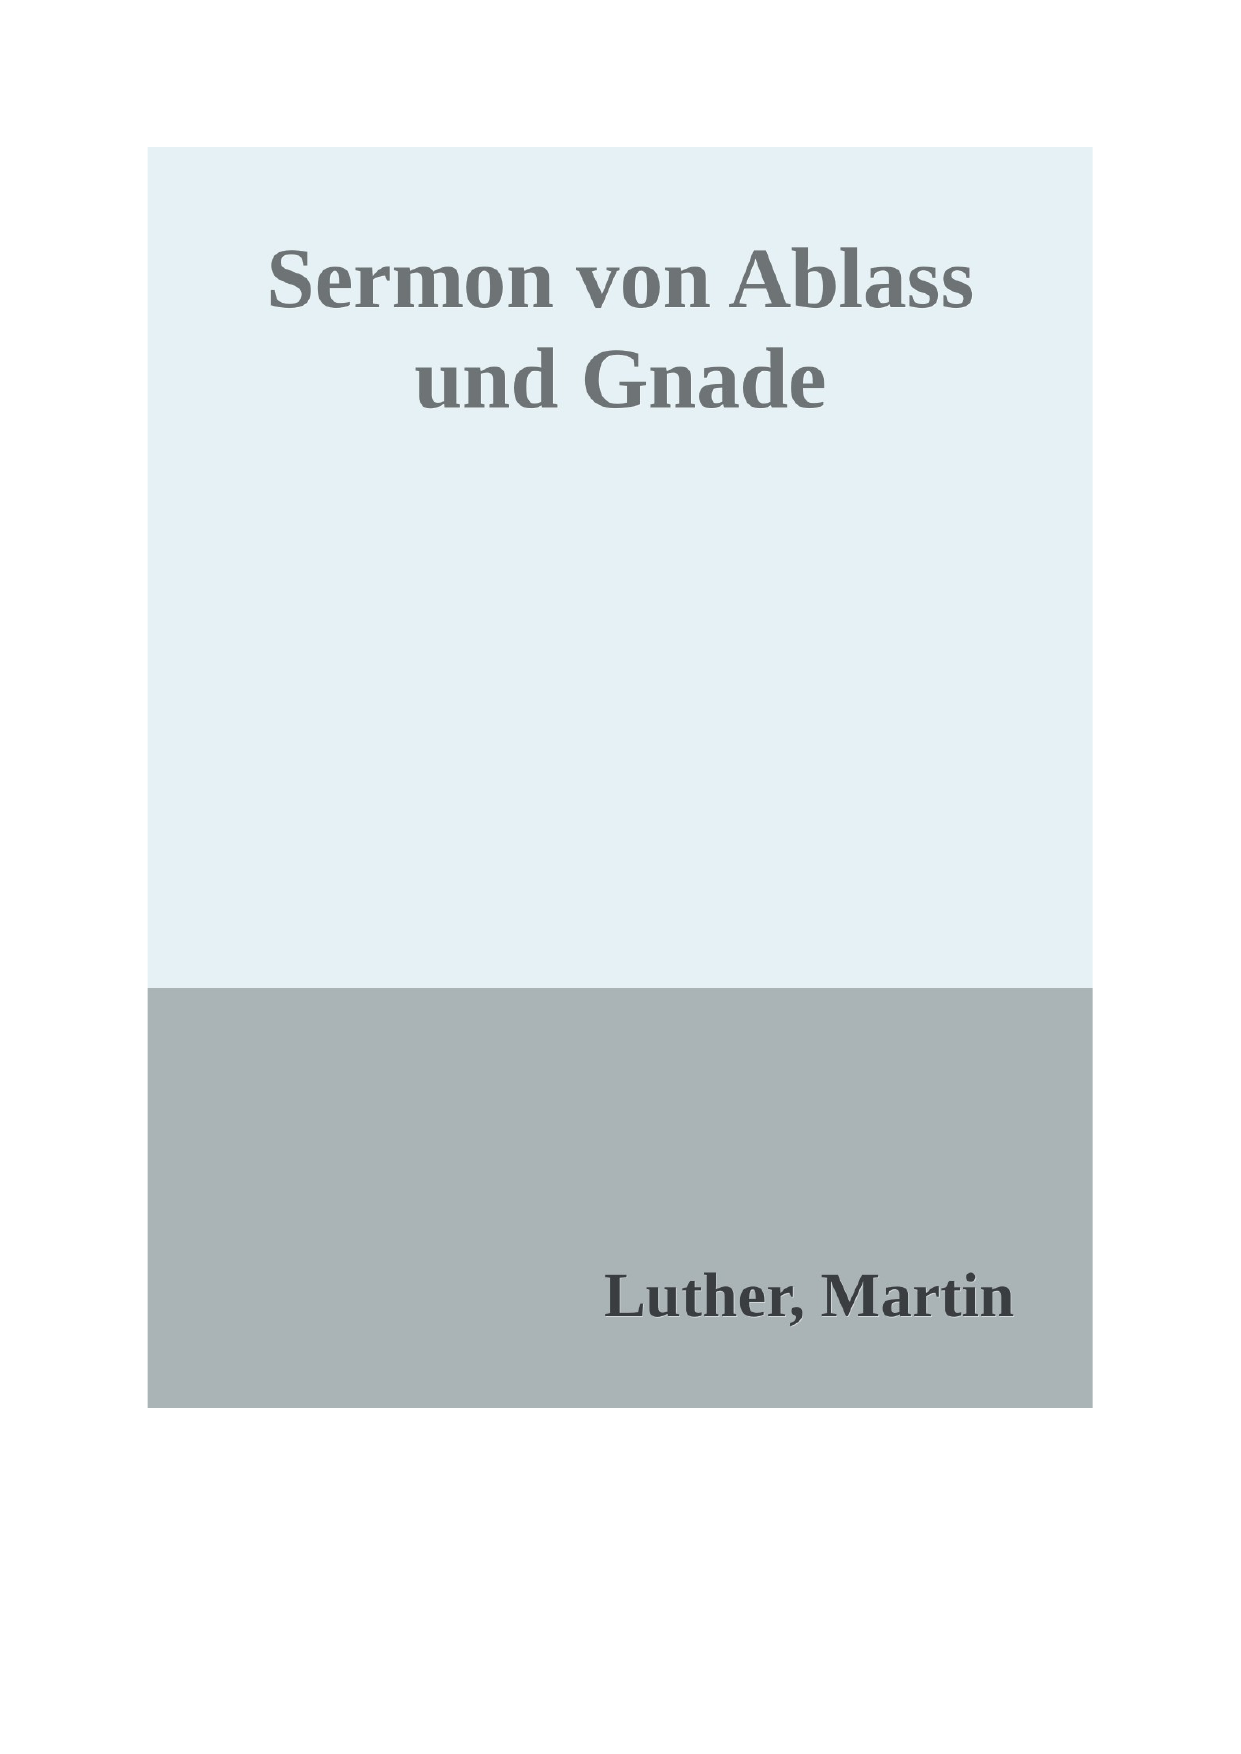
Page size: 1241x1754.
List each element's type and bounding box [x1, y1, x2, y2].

picture [147, 147, 1093, 1408]
